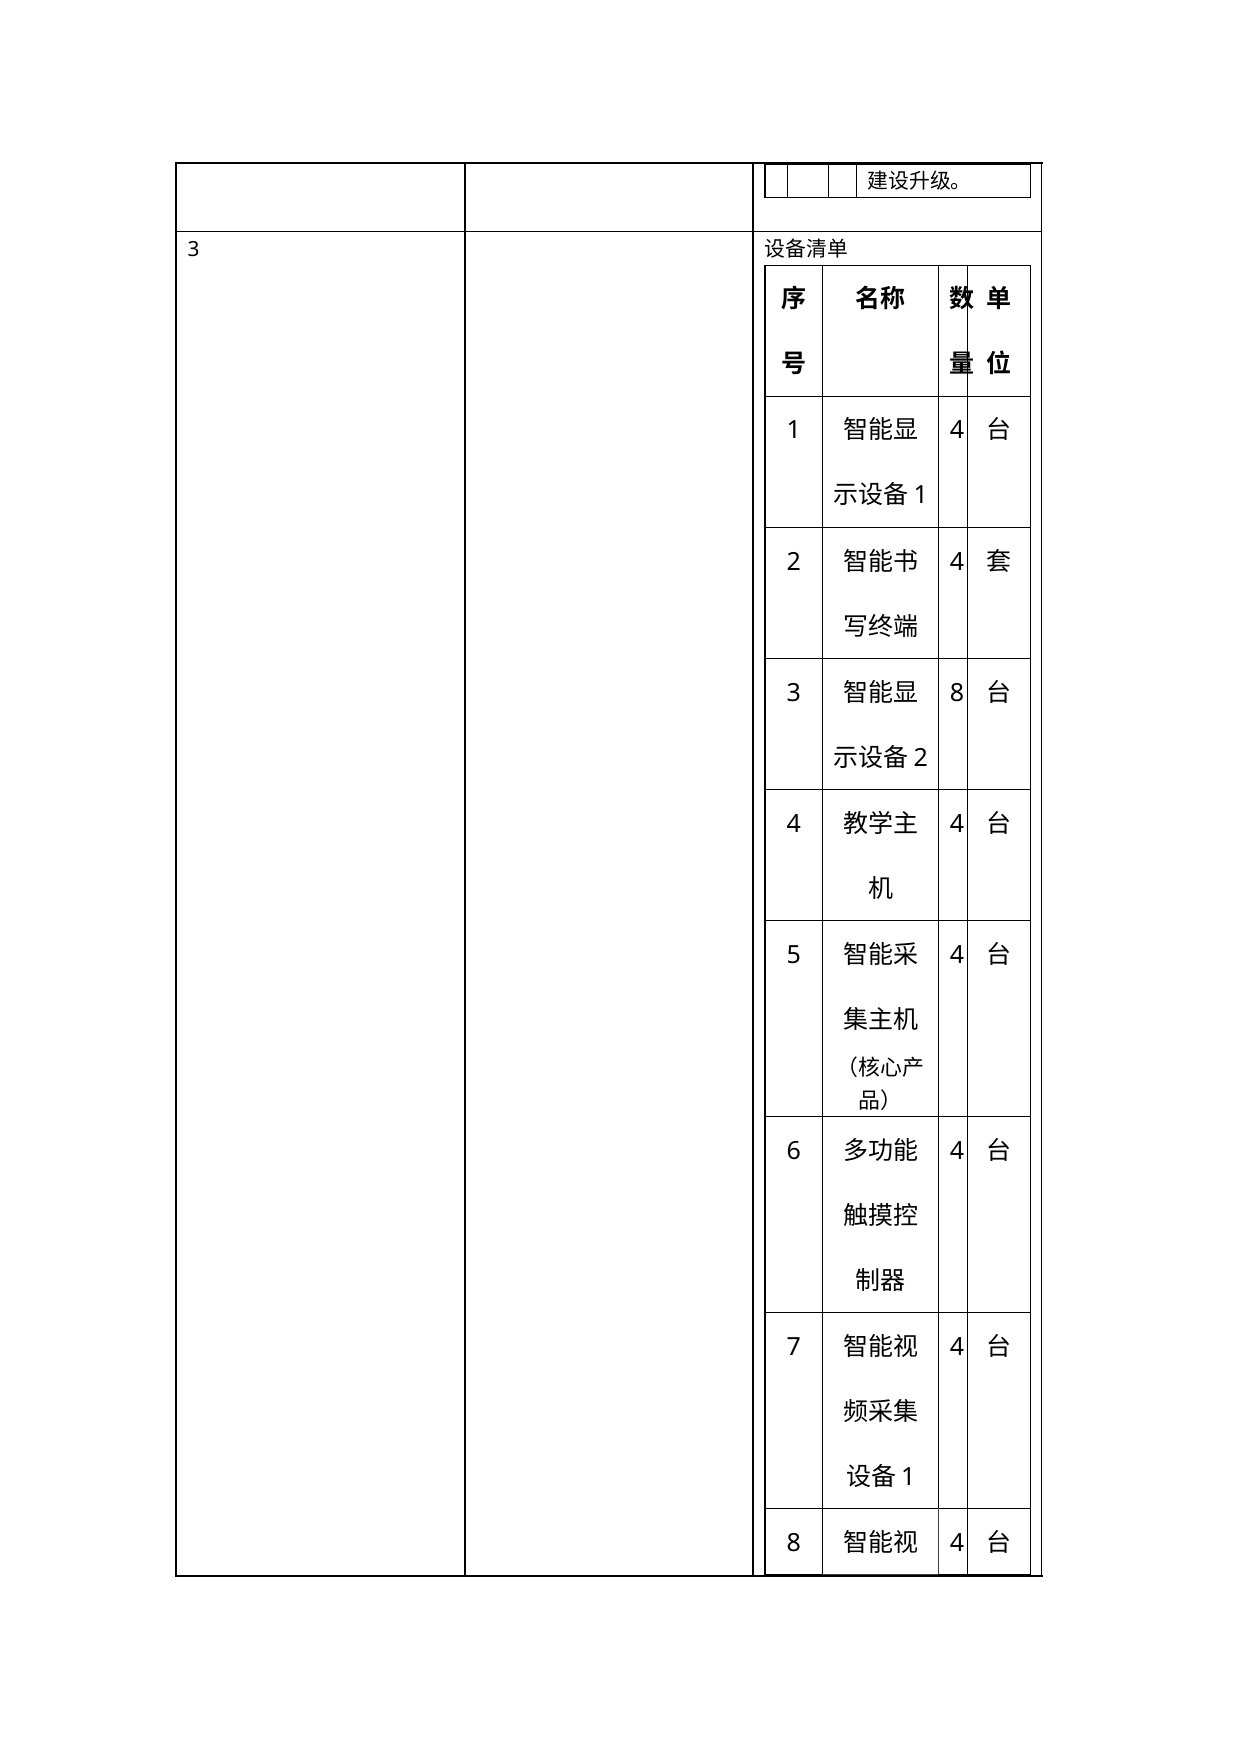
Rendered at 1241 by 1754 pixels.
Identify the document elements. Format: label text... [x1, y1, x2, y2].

table_cell [466, 164, 752, 231]
table_cell 3 [177, 232, 464, 1575]
table_cell [466, 232, 752, 1575]
table_cell 建设内容及主要功能 [754, 164, 1041, 231]
table_cell 设备清单 [754, 232, 1041, 1575]
table_cell 2 [177, 164, 464, 231]
